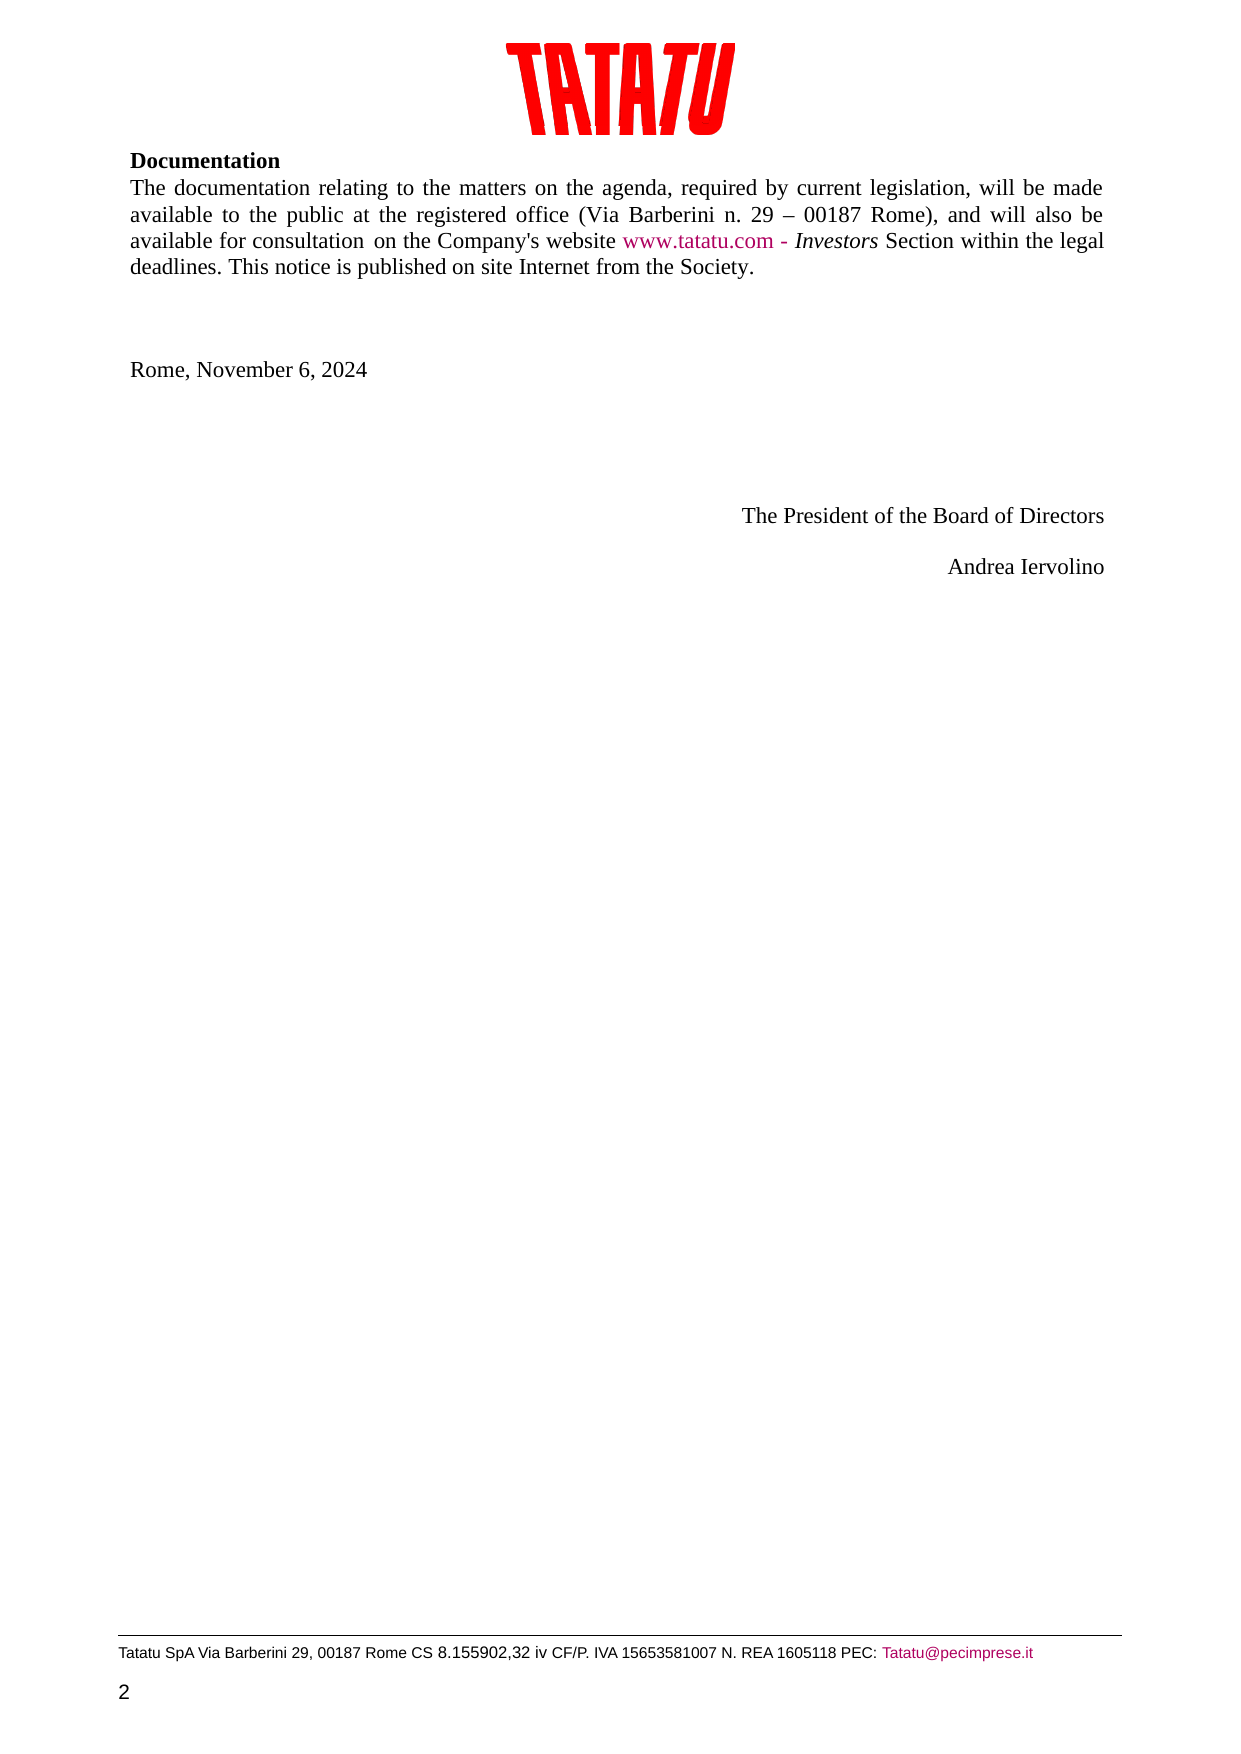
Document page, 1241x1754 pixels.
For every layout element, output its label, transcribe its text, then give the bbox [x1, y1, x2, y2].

picture [505, 43, 735, 135]
text The documentation relating to the matters on the agenda, required by current legislation, will be made available to the public at the registered office (Via Barberini n. 29 – 00187 Rome), and will also be available for consultation on the Company's website www.tatatu.com - Investors Section within the legal deadlines. This notice is published on site Internet from the Society. [130, 174, 1104, 280]
text Andrea Iervolino [130, 553, 1104, 579]
text Documentation [130, 148, 1104, 174]
text The President of the Board of Directors [130, 502, 1104, 528]
text Rome, November 6, 2024 [130, 356, 1104, 382]
